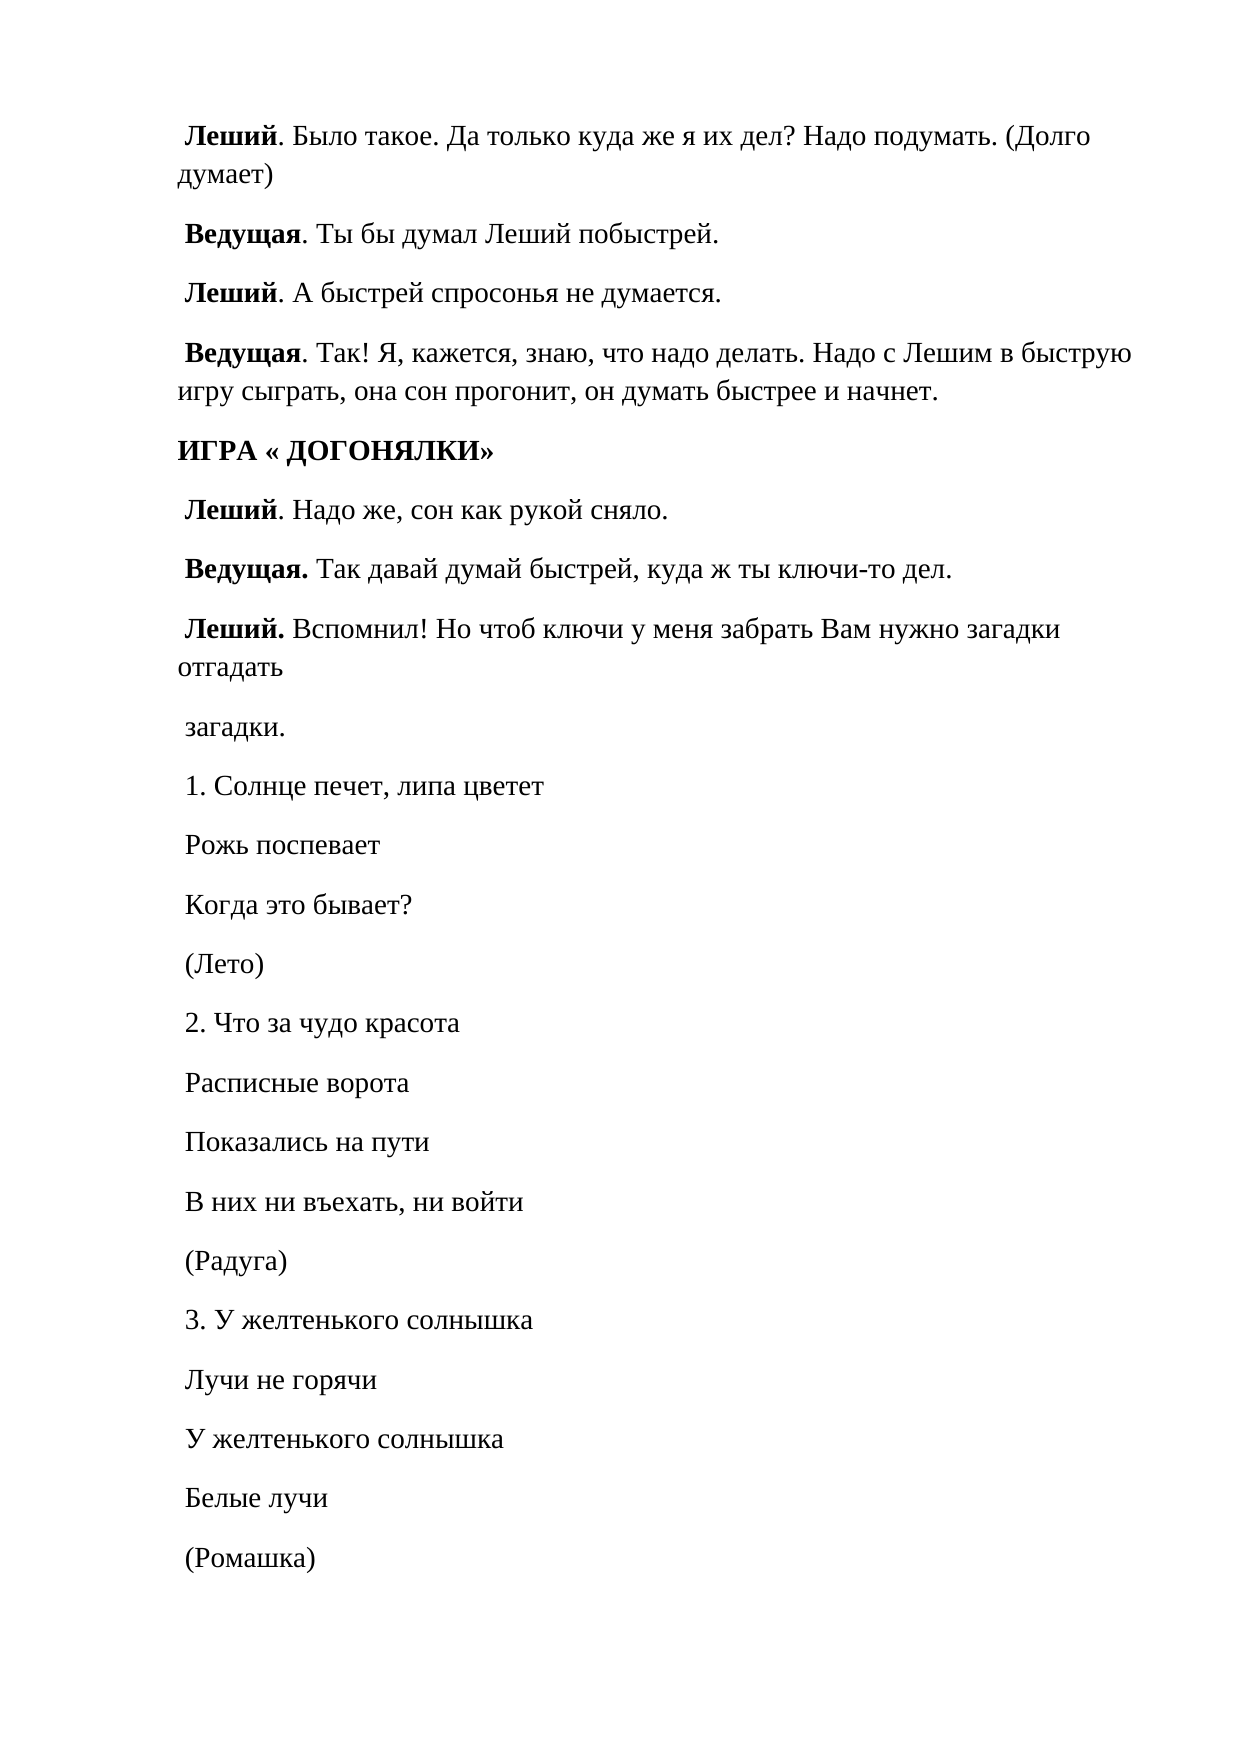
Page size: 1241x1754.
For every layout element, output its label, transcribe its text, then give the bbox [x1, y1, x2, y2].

text загадки. [177, 709, 1152, 742]
text (Лето) [177, 946, 1152, 980]
text (Ромашка) [177, 1540, 1152, 1573]
text В них ни въехать, ни войти [177, 1184, 1152, 1217]
text Ведущая. Так давай думай быстрей, куда ж ты ключи-то дел. [177, 551, 1152, 585]
text (Радуга) [177, 1243, 1152, 1277]
text 1. Солнце печет, липа цветет [177, 768, 1152, 802]
text Леший. А быстрей спросонья не думается. [177, 275, 1152, 309]
text Расписные ворота [177, 1065, 1152, 1098]
text У желтенького солнышка [177, 1421, 1152, 1455]
text Когда это бывает? [177, 887, 1152, 920]
text Ведущая. Ты бы думал Леший побыстрей. [177, 216, 1152, 249]
text Леший. Вспомнил! Но чтоб ключи у меня забрать Вам нужно загадки отгадать [177, 611, 1152, 683]
text Леший. Было такое. Да только куда же я их дел? Надо подумать. (Долго думает) [177, 118, 1152, 190]
text Леший. Надо же, сон как рукой сняло. [177, 492, 1152, 526]
text Белые лучи [177, 1481, 1152, 1514]
text 2. Что за чудо красота [177, 1006, 1152, 1039]
text ИГРА « ДОГОНЯЛКИ» [177, 433, 1152, 466]
text Рожь поспевает [177, 827, 1152, 861]
text Лучи не горячи [177, 1362, 1152, 1395]
text Показались на пути [177, 1124, 1152, 1158]
text Ведущая. Так! Я, кажется, знаю, что надо делать. Надо с Лешим в быструю игру сыграть, она сон прогонит, он думать быстрее и начнет. [177, 335, 1152, 407]
text 3. У желтенького солнышка [177, 1302, 1152, 1336]
